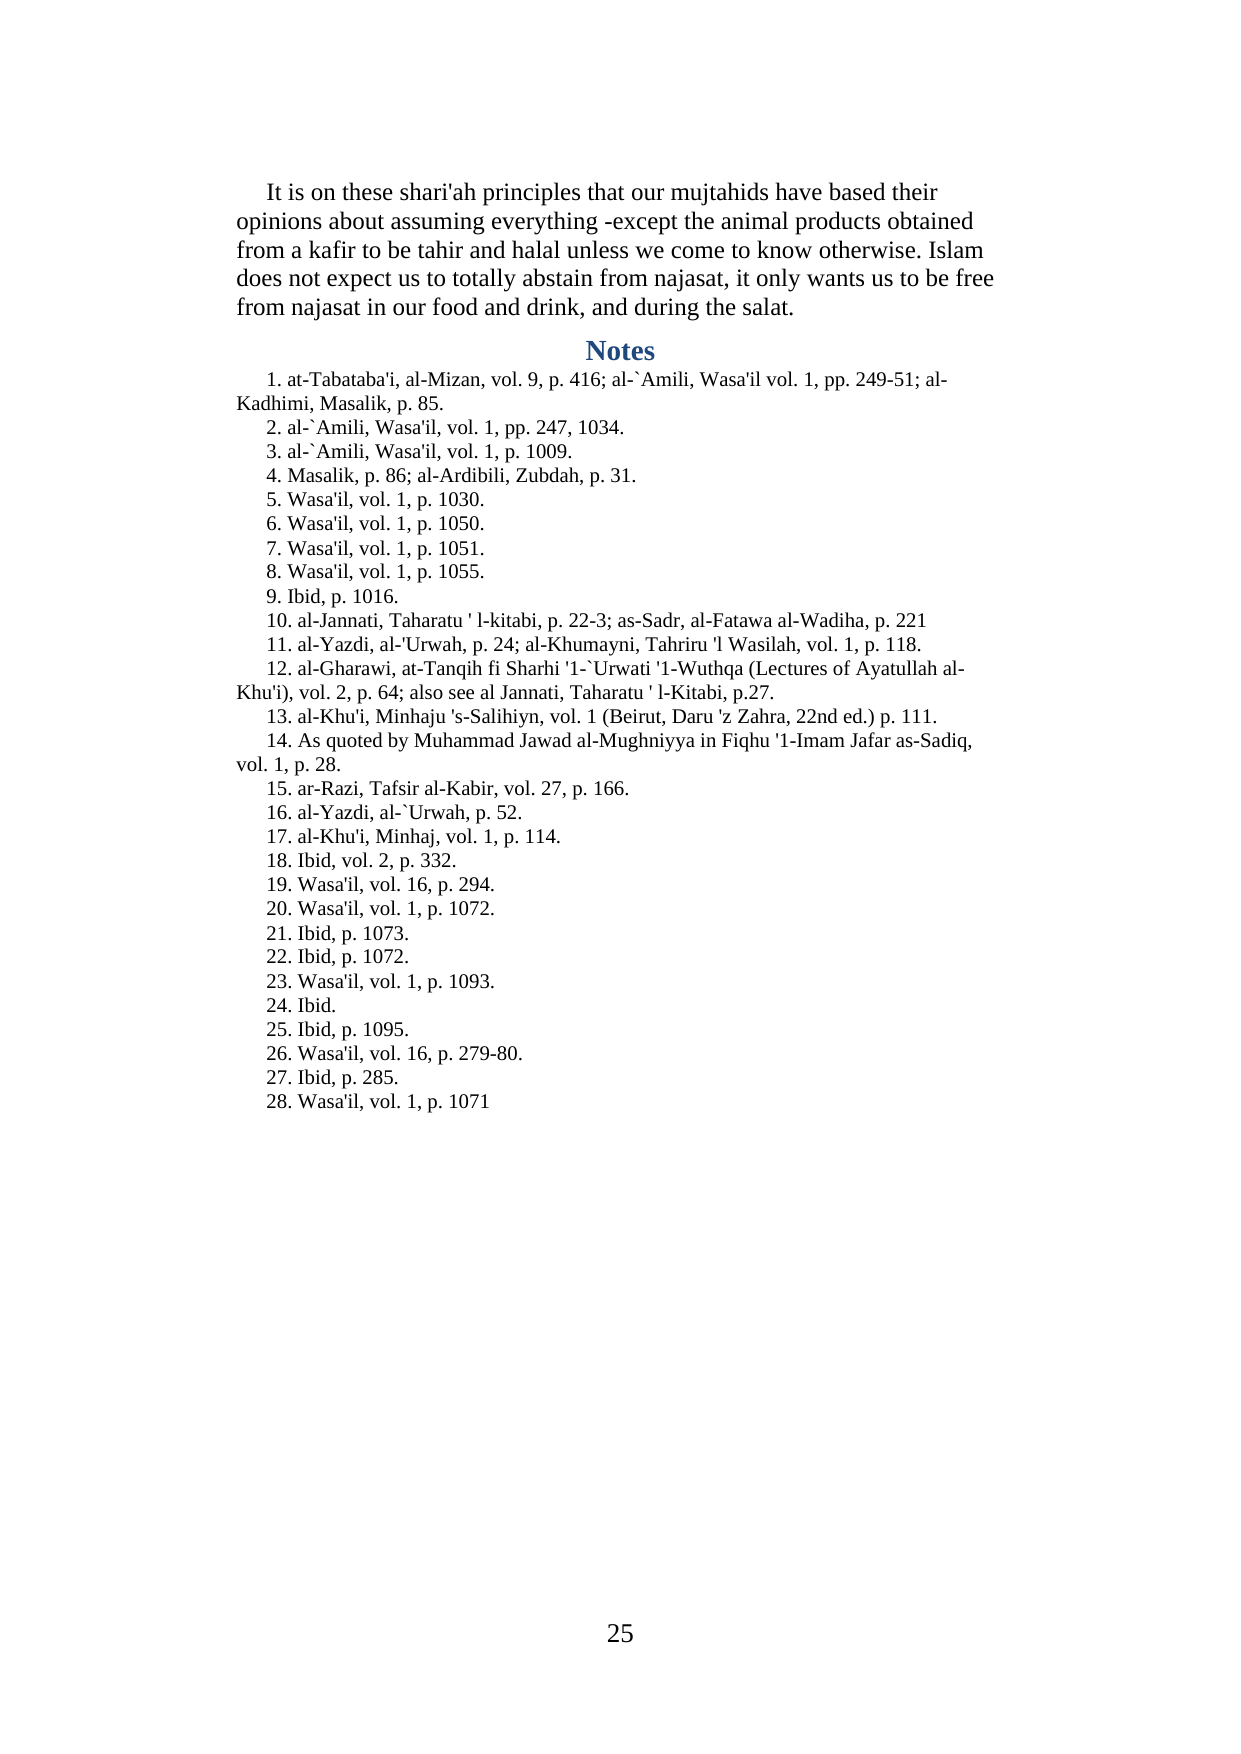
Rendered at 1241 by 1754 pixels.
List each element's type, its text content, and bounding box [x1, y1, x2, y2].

text 21. Ibid, p. 1073. [236, 920, 1004, 944]
text 5. Wasa'il, vol. 1, p. 1030. [236, 487, 1004, 511]
text 28. Wasa'il, vol. 1, p. 1071 [236, 1089, 1004, 1113]
text 9. Ibid, p. 1016. [236, 583, 1004, 608]
text 18. Ibid, vol. 2, p. 332. [236, 848, 1004, 872]
text 2. al-`Amili, Wasa'il, vol. 1, pp. 247, 1034. [236, 415, 1004, 439]
text 14. As quoted by Muhammad Jawad al-Mughniyya in Fiqhu '1-Imam Jafar as-Sadiq, vol. 1, p. 28. [236, 728, 1004, 776]
text 3. al-`Amili, Wasa'il, vol. 1, p. 1009. [236, 439, 1004, 463]
text 1. at-Tabataba'i, al-Mizan, vol. 9, p. 416; al-`Amili, Wasa'il vol. 1, pp. 249-51; al-Kadhimi, Masalik, p. 85. [236, 367, 1004, 415]
text 23. Wasa'il, vol. 1, p. 1093. [236, 968, 1004, 993]
text 26. Wasa'il, vol. 16, p. 279-80. [236, 1041, 1004, 1065]
subtitle Notes [236, 333, 1004, 367]
text 25. Ibid, p. 1095. [236, 1017, 1004, 1041]
text 24. Ibid. [236, 993, 1004, 1017]
text It is on these shari'ah principles that our mujtahids have based their opinions about assuming everything -except the animal products obtained from a kafir to be tahir and halal unless we come to know otherwise. Islam does not expect us to totally abstain from najasat, it only wants us to be free from najasat in our food and drink, and during the salat. [236, 177, 1004, 321]
text 16. al-Yazdi, al-`Urwah, p. 52. [236, 800, 1004, 824]
text 11. al-Yazdi, al-'Urwah, p. 24; al-Khumayni, Tahriru 'l ­Wasilah, vol. 1, p. 118. [236, 632, 1004, 656]
text 19. Wasa'il, vol. 16, p. 294. [236, 872, 1004, 896]
text 8. Wasa'il, vol. 1, p. 1055. [236, 559, 1004, 583]
text 7. Wasa'il, vol. 1, p. 1051. [236, 535, 1004, 559]
text 20. Wasa'il, vol. 1, p. 1072. [236, 896, 1004, 920]
text 4. Masalik, p. 86; al-Ardibili, Zubdah, p. 31. [236, 463, 1004, 487]
text 10. al-Jannati, Taharatu ' l-kitabi, p. 22-3; as-Sadr, al-Fatawa al-Wadiha, p. 221 [236, 608, 1004, 632]
text 15. ar-Razi, Tafsir al-Kabir, vol. 27, p. 166. [236, 776, 1004, 800]
text 13. al-Khu'i, Minhaju 's-Salihiyn, vol. 1 (Beirut, Daru 'z­ Zahra, 22nd ed.) p. 111. [236, 704, 1004, 728]
text 22. Ibid, p. 1072. [236, 944, 1004, 968]
text 12. al-Gharawi, at-Tanqih fi Sharhi '1-`Urwati '1-Wuthqa (Lec­tures of Ayatullah al-Khu'i), vol. 2, p. 64; also see al Jannati, Taharatu ' l-Kitabi, p.27. [236, 656, 1004, 704]
text 17. al-Khu'i, Minhaj, vol. 1, p. 114. [236, 824, 1004, 848]
text 6. Wasa'il, vol. 1, p. 1050. [236, 511, 1004, 535]
text 27. Ibid, p. 285. [236, 1065, 1004, 1089]
